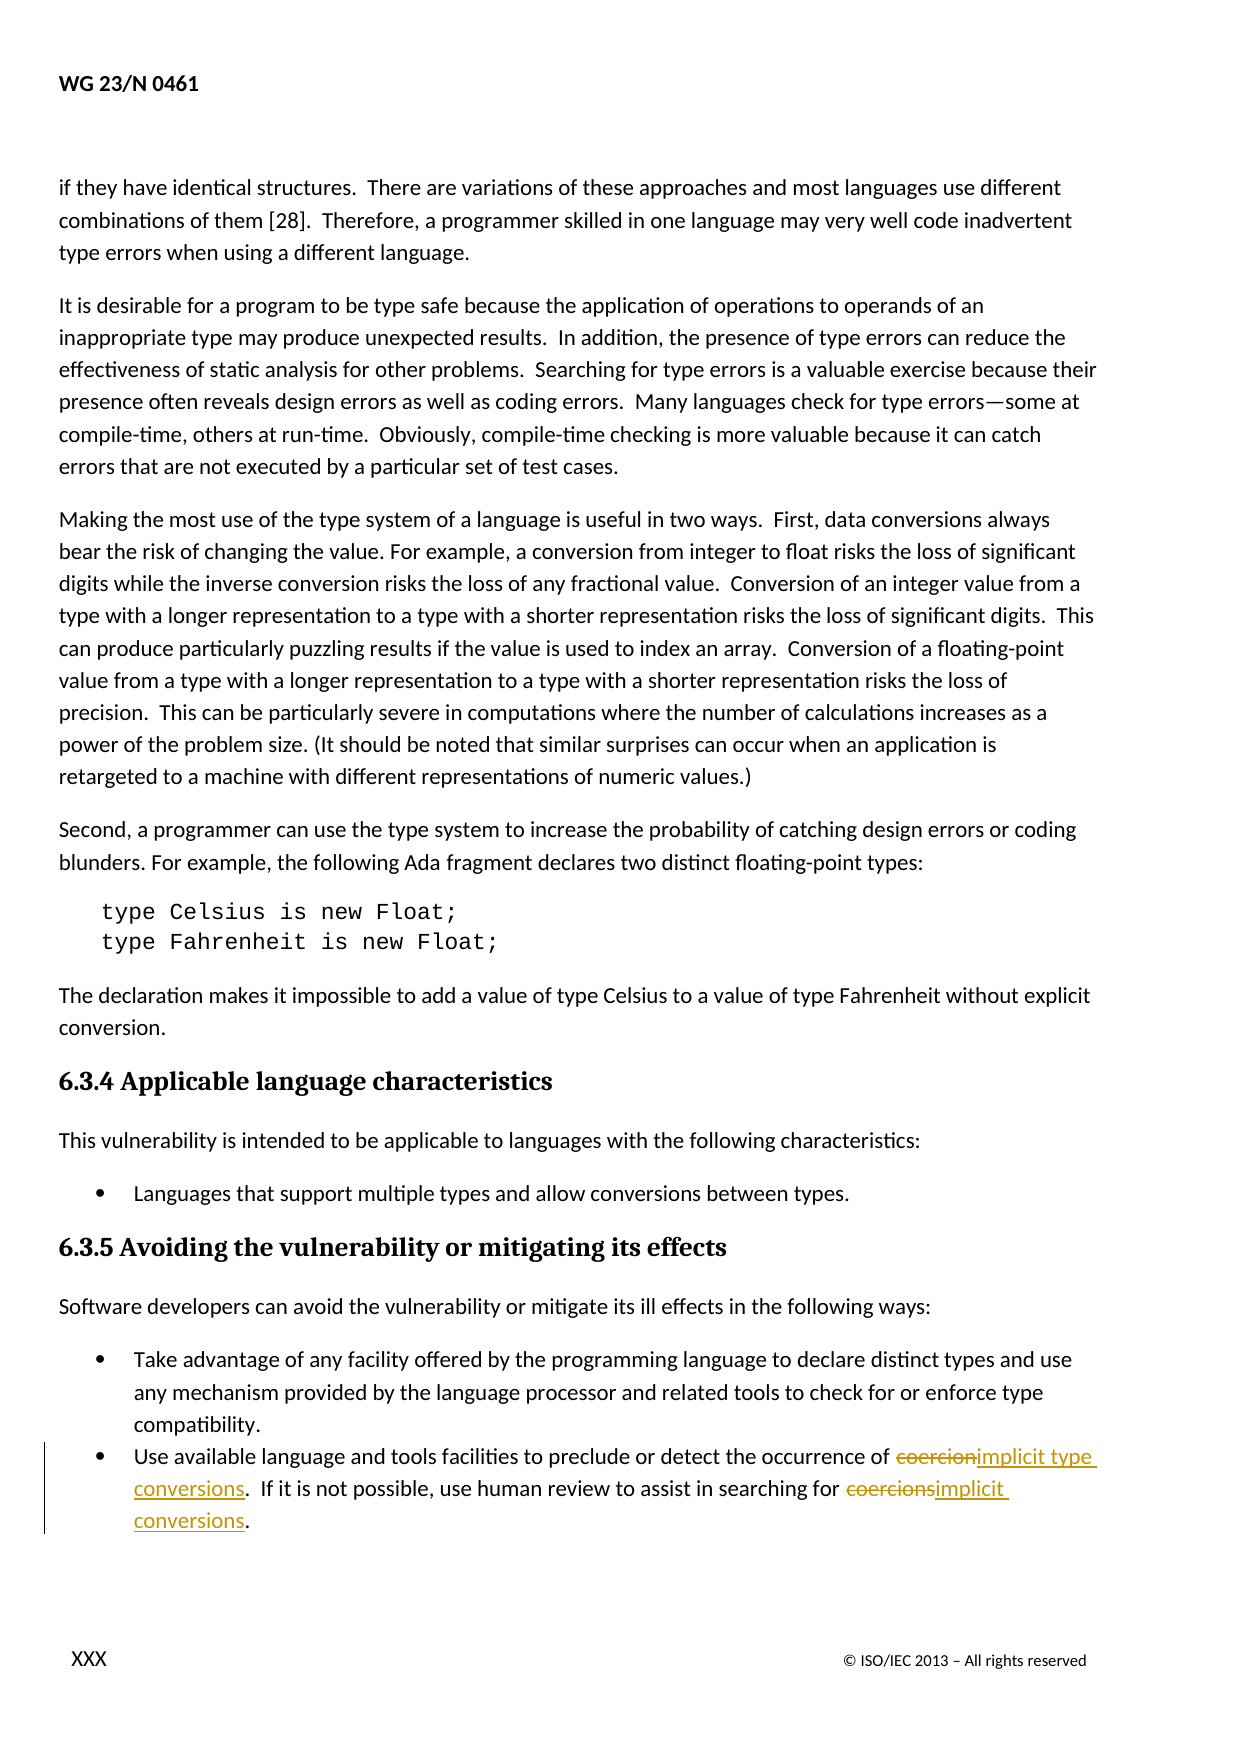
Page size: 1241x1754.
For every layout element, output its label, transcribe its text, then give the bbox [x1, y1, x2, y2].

subtitle 6.3.4 Applicable language characteristics [58, 1066, 1099, 1097]
text The declaration makes it impossible to add a value of type Celsius to a value of type Fahrenheit without explicit conversion. [58, 981, 1099, 1041]
list Use available language and tools facilities to preclude or detect the occurrence of . If it is not possible, use human review to assist in searching for . [96, 1442, 1099, 1534]
text It is desirable for a program to be type safe because the application of operations to operands of an inappropriate type may produce unexpected results. In addition, the presence of type errors can reduce the effectiveness of static analysis for other problems. Searching for type errors is a valuable exercise because their presence often reveals design errors as well as coding errors. Many languages check for type errors—some at compile-time, others at run-time. Obviously, compile-time checking is more valuable because it can catch errors that are not executed by a particular set of test cases. [58, 291, 1099, 480]
subtitle 6.3.5 Avoiding the vulnerability or mitigating its effects [58, 1232, 1099, 1263]
text Making the most use of the type system of a language is useful in two ways. First, data conversions always bear the risk of changing the value. For example, a conversion from integer to float risks the loss of significant digits while the inverse conversion risks the loss of any fractional value. Conversion of an integer value from a type with a longer representation to a type with a shorter representation risks the loss of significant digits. This can produce particularly puzzling results if the value is used to index an array. Conversion of a floating-point value from a type with a longer representation to a type with a shorter representation risks the loss of precision. This can be particularly severe in computations where the number of calculations increases as a power of the problem size. (It should be noted that similar surprises can occur when an application is retargeted to a machine with different representations of numeric values.) [58, 505, 1099, 790]
list Take advantage of any facility offered by the programming language to declare distinct types and use any mechanism provided by the language processor and related tools to check for or enforce type compatibility. [96, 1346, 1099, 1438]
text type Celsius is new Float; type Fahrenheit is new Float; [58, 901, 1099, 956]
text Second, a programmer can use the type system to increase the probability of catching design errors or coding blunders. For example, the following Ada fragment declares two distinct floating-point types: [58, 815, 1099, 876]
text This vulnerability is intended to be applicable to languages with the following characteristics: [58, 1126, 1099, 1154]
list Languages that support multiple types and allow conversions between types. [96, 1179, 1099, 1207]
text Software developers can avoid the vulnerability or mitigate its ill effects in the following ways: [58, 1292, 1099, 1321]
